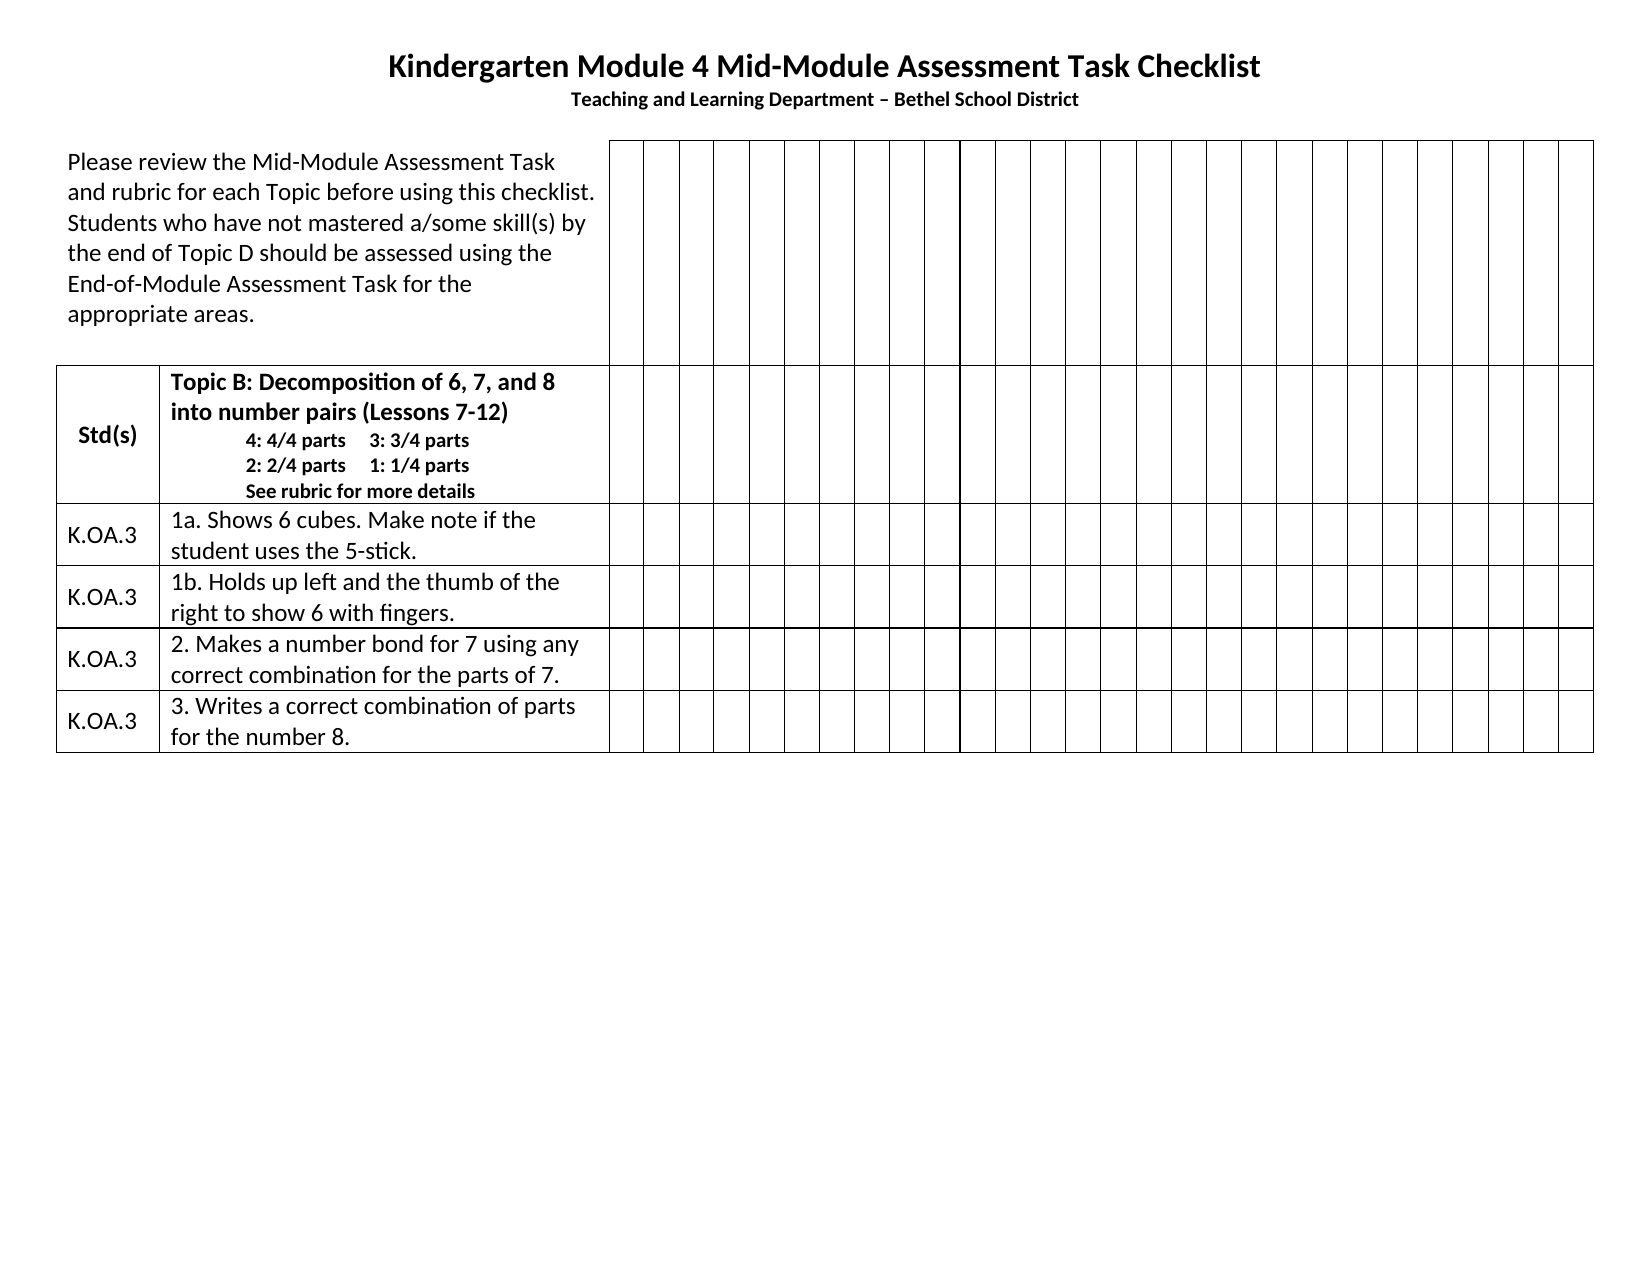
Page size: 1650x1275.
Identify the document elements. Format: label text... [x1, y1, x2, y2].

table_cell [1383, 629, 1417, 689]
table_cell [1453, 691, 1488, 752]
table_cell [1418, 629, 1452, 689]
table_cell [890, 566, 924, 627]
table_cell [610, 566, 643, 627]
table_cell [996, 629, 1030, 689]
table_cell [1453, 504, 1488, 565]
table_header [1066, 141, 1100, 365]
table_cell [1172, 629, 1206, 689]
table_cell [961, 566, 995, 627]
table_cell [1348, 504, 1382, 565]
table_cell [714, 366, 749, 503]
table_cell [1172, 691, 1206, 752]
table_cell [1524, 366, 1558, 503]
table_cell [714, 504, 749, 565]
table_cell [1031, 691, 1065, 752]
table_header [1101, 141, 1136, 365]
table_cell [680, 566, 713, 627]
table_cell [750, 504, 784, 565]
table_cell [1383, 566, 1417, 627]
table_cell [610, 366, 643, 503]
table_cell [996, 366, 1030, 503]
table_cell [961, 504, 995, 565]
table_cell [610, 691, 643, 752]
table_cell [1453, 566, 1488, 627]
table_cell [1418, 566, 1452, 627]
table_cell [820, 629, 854, 689]
table_cell [1101, 566, 1136, 627]
table_cell [1418, 504, 1452, 565]
table_cell K.OA.3 [57, 691, 159, 752]
table_cell [785, 629, 819, 689]
table_header [961, 141, 995, 365]
table_cell [1137, 629, 1171, 689]
table_cell [1489, 504, 1523, 565]
table_cell [714, 691, 749, 752]
table_cell [680, 504, 713, 565]
table_cell [855, 566, 889, 627]
table_cell [1348, 629, 1382, 689]
table_cell [1524, 691, 1558, 752]
table_cell [644, 504, 679, 565]
table_cell [961, 366, 995, 503]
table_cell [1242, 504, 1276, 565]
table_cell [925, 566, 959, 627]
table_cell [1489, 629, 1523, 689]
table_cell K.OA.3 [57, 504, 159, 565]
table_cell [1242, 366, 1276, 503]
table_header [855, 141, 889, 365]
table_cell [1453, 366, 1488, 503]
table_cell [1172, 366, 1206, 503]
table_header [680, 141, 713, 365]
table_cell [714, 629, 749, 689]
table_cell [750, 629, 784, 689]
table_cell [1348, 366, 1382, 503]
table_header [1172, 141, 1206, 365]
table_header [1207, 141, 1241, 365]
table_header [1383, 141, 1417, 365]
table_header [890, 141, 924, 365]
table_cell [890, 629, 924, 689]
table_cell [1137, 366, 1171, 503]
table_cell [1348, 566, 1382, 627]
table_cell [1207, 629, 1241, 689]
table_cell [1137, 504, 1171, 565]
table_header [1348, 141, 1382, 365]
table_cell [1418, 366, 1452, 503]
table_cell Topic B: Decomposition of 6, 7, and 8 into number pairs (Lessons 7-12) 4: 4/4 parts 3: 3/4 parts 2: 2/4 parts 1: 1/4 parts See rubric for more details [160, 366, 609, 503]
table_cell [1137, 691, 1171, 752]
table_cell [1207, 504, 1241, 565]
table_header [996, 141, 1030, 365]
table_cell [1242, 629, 1276, 689]
table_cell [925, 366, 959, 503]
table_cell [1172, 566, 1206, 627]
table_cell [820, 504, 854, 565]
table_cell [1242, 566, 1276, 627]
table_cell [820, 691, 854, 752]
table_cell [890, 366, 924, 503]
table_cell [1242, 691, 1276, 752]
table_cell [1313, 566, 1347, 627]
table_cell 2. Makes a number bond for 7 using any correct combination for the parts of 7. [160, 629, 609, 689]
table_cell [1066, 691, 1100, 752]
table_cell [680, 629, 713, 689]
table_cell [996, 504, 1030, 565]
table_cell [1524, 566, 1558, 627]
table_cell K.OA.3 [57, 566, 159, 627]
table_header [750, 141, 784, 365]
table_cell [785, 566, 819, 627]
table_cell [610, 629, 643, 689]
table_cell Std(s) [57, 366, 159, 503]
table_cell [996, 691, 1030, 752]
table_cell 1b. Holds up left and the thumb of the right to show 6 with fingers. [160, 566, 609, 627]
table_cell [925, 691, 959, 752]
table_cell [1524, 504, 1558, 565]
table_header [1313, 141, 1347, 365]
table_cell [1101, 366, 1136, 503]
table_cell [644, 366, 679, 503]
table_cell [1207, 366, 1241, 503]
table_cell [1313, 691, 1347, 752]
table_cell [890, 691, 924, 752]
table_cell [1277, 691, 1312, 752]
table_cell [1489, 366, 1523, 503]
table_cell K.OA.3 [57, 629, 159, 689]
table_cell [1207, 691, 1241, 752]
table_cell [1559, 691, 1593, 752]
table_header [820, 141, 854, 365]
table_cell [961, 629, 995, 689]
table_cell [785, 691, 819, 752]
table_cell [855, 366, 889, 503]
table_header [1242, 141, 1276, 365]
table_cell [1383, 366, 1417, 503]
table_cell [1313, 629, 1347, 689]
table_cell [1031, 566, 1065, 627]
table_header [714, 141, 749, 365]
table_cell [714, 566, 749, 627]
table_cell [1066, 504, 1100, 565]
table_header [1418, 141, 1452, 365]
table_cell [785, 366, 819, 503]
table_cell [1172, 504, 1206, 565]
table_cell 1a. Shows 6 cubes. Make note if the student uses the 5-stick. [160, 504, 609, 565]
table_header [1031, 141, 1065, 365]
table_cell [1207, 566, 1241, 627]
table_cell [1277, 504, 1312, 565]
table_header [1559, 141, 1593, 365]
table_cell [1313, 366, 1347, 503]
table_header [644, 141, 679, 365]
table_cell [1489, 691, 1523, 752]
table_cell [785, 504, 819, 565]
table_cell [1101, 629, 1136, 689]
table_cell [996, 566, 1030, 627]
table_header [1277, 141, 1312, 365]
table_cell [1066, 629, 1100, 689]
table_header [785, 141, 819, 365]
table_cell [1031, 366, 1065, 503]
table_cell [1101, 504, 1136, 565]
table_header [610, 141, 643, 365]
table_cell [855, 691, 889, 752]
table_cell [1418, 691, 1452, 752]
table_cell [1559, 629, 1593, 689]
table_header [1453, 141, 1488, 365]
table_cell [1031, 629, 1065, 689]
table_cell [750, 366, 784, 503]
table_cell [855, 629, 889, 689]
table_cell [1101, 691, 1136, 752]
table_cell [750, 691, 784, 752]
table_header [1137, 141, 1171, 365]
table_header Please review the Mid-Module Assessment Task and rubric for each Topic before using this checklist. Students who have not mastered a/some skill(s) by the end of Topic D should be assessed using the End-of-Module Assessment Task for the appropriate areas. [56, 140, 609, 365]
table_cell [680, 366, 713, 503]
table_header [1489, 141, 1523, 365]
table_cell [750, 566, 784, 627]
table_cell 3. Writes a correct combination of parts for the number 8. [160, 691, 609, 752]
table_cell [1453, 629, 1488, 689]
table_cell [961, 691, 995, 752]
table_cell [610, 504, 643, 565]
table_cell [1559, 566, 1593, 627]
table_cell [644, 629, 679, 689]
table_cell [1313, 504, 1347, 565]
table_cell [1277, 629, 1312, 689]
table_cell [1383, 504, 1417, 565]
table_cell [1348, 691, 1382, 752]
table_header [925, 141, 959, 365]
table_cell [1031, 504, 1065, 565]
table_cell [1066, 566, 1100, 627]
table_cell [1137, 566, 1171, 627]
table_cell [1277, 366, 1312, 503]
table_cell [680, 691, 713, 752]
table_cell [925, 504, 959, 565]
table_cell [1383, 691, 1417, 752]
table_cell [1066, 366, 1100, 503]
table_cell [1559, 504, 1593, 565]
table_cell [925, 629, 959, 689]
table_cell [644, 691, 679, 752]
table_cell [820, 566, 854, 627]
table_cell [1524, 629, 1558, 689]
table_cell [820, 366, 854, 503]
table_cell [1489, 566, 1523, 627]
table_header [1524, 141, 1558, 365]
table_cell [855, 504, 889, 565]
table_cell [1277, 566, 1312, 627]
table_cell [890, 504, 924, 565]
table_cell [1559, 366, 1593, 503]
table_cell [644, 566, 679, 627]
